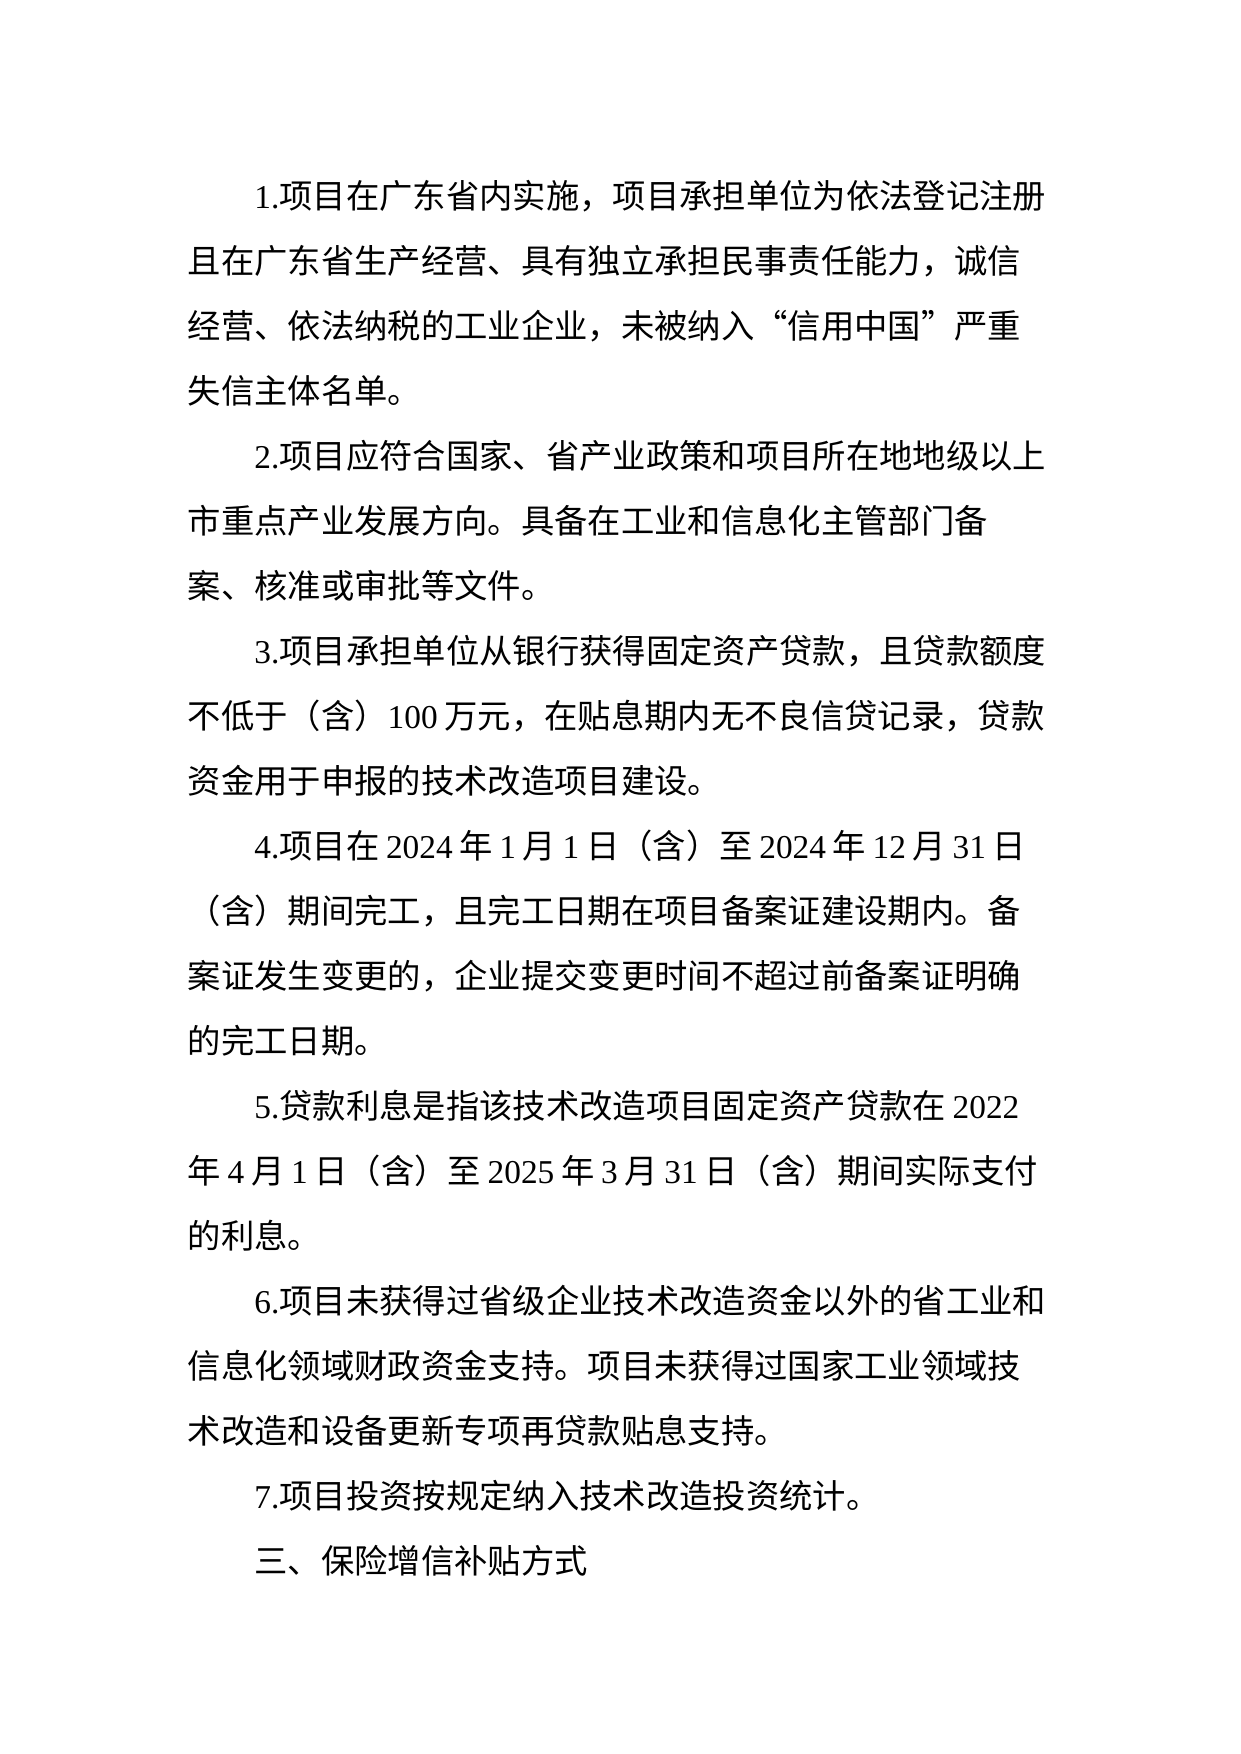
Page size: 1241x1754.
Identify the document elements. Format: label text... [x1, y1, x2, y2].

text 5.贷款利息是指该技术改造项目固定资产贷款在2022年4月1日（含）至2025年3月31日（含）期间实际支付的利息。 [187, 1072, 1053, 1267]
text 2.项目应符合国家、省产业政策和项目所在地地级以上市重点产业发展方向。具备在工业和信息化主管部门备案、核准或审批等文件。 [187, 422, 1053, 617]
text 1.项目在广东省内实施，项目承担单位为依法登记注册且在广东省生产经营、具有独立承担民事责任能力，诚信经营、依法纳税的工业企业，未被纳入“信用中国”严重失信主体名单。 [187, 162, 1053, 422]
list 4.项目在2024年1月1日（含）至2024年12月31日（含）期间完工，且完工日期在项目备案证建设期内。备案证发生变更的，企业提交变更时间不超过前备案证明确的完工日期。 [187, 812, 1053, 1072]
text 6.项目未获得过省级企业技术改造资金以外的省工业和信息化领域财政资金支持。项目未获得过国家工业领域技术改造和设备更新专项再贷款贴息支持。 [187, 1267, 1053, 1462]
text 三、保险增信补贴方式 [187, 1527, 1053, 1592]
text 7.项目投资按规定纳入技术改造投资统计。 [187, 1462, 1053, 1527]
text 3.项目承担单位从银行获得固定资产贷款，且贷款额度不低于（含）100万元，在贴息期内无不良信贷记录，贷款资金用于申报的技术改造项目建设。 [187, 617, 1053, 812]
